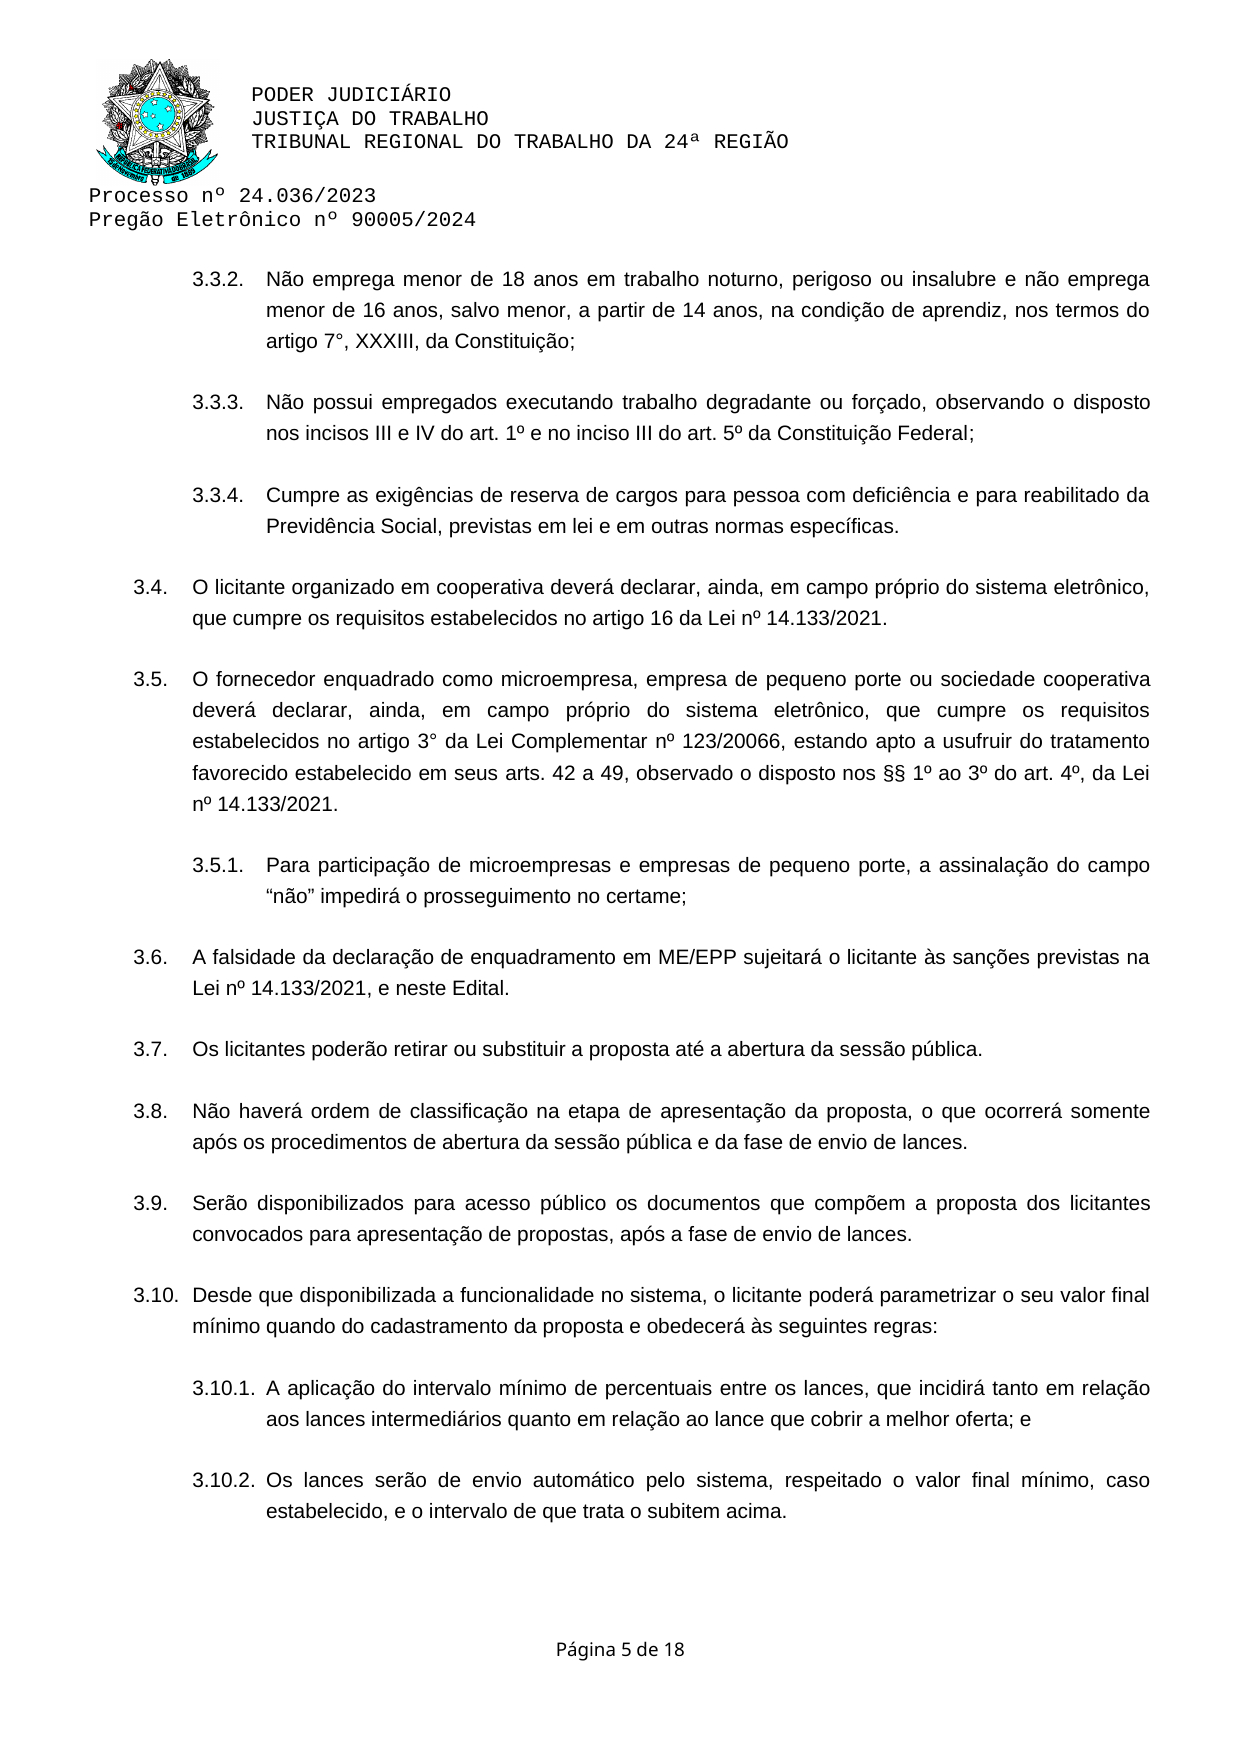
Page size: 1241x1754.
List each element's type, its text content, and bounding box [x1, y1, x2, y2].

list Os lances serão de envio automático pelo sistema, respeitado o valor final mínimo, caso estabelecido, e o intervalo de que trata o subitem acima. [192, 1468, 1152, 1523]
list Não emprega menor de 18 anos em trabalho noturno, perigoso ou insalubre e não emprega menor de 16 anos, salvo menor, a partir de 14 anos, na condição de aprendiz, nos termos do artigo 7°, XXXIII, da Constituição; [192, 267, 1152, 353]
text A falsidade da declaração de enquadramento em ME/EPP sujeitará o licitante às sanções previstas na Lei nº 14.133/2021, e neste Edital. [133, 945, 1152, 1000]
text O fornecedor enquadrado como microempresa, empresa de pequeno porte ou sociedade cooperativa deverá declarar, ainda, em campo próprio do sistema eletrônico, que cumpre os requisitos estabelecidos no artigo 3° da Lei Complementar nº 123/20066, estando apto a usufruir do tratamento favorecido estabelecido em seus arts. 42 a 49, observado o disposto nos §§ 1º ao 3º do art. 4º, da Lei nº 14.133/2021. [133, 667, 1152, 816]
text Desde que disponibilizada a funcionalidade no sistema, o licitante poderá parametrizar o seu valor final mínimo quando do cadastramento da proposta e obedecerá às seguintes regras: [133, 1283, 1152, 1338]
text Não haverá ordem de classificação na etapa de apresentação da proposta, o que ocorrerá somente após os procedimentos de abertura da sessão pública e da fase de envio de lances. [133, 1098, 1152, 1153]
list Para participação de microempresas e empresas de pequeno porte, a assinalação do campo “não” impedirá o prosseguimento no certame; [192, 853, 1152, 908]
picture [96, 59, 220, 186]
text Serão disponibilizados para acesso público os documentos que compõem a proposta dos licitantes convocados para apresentação de propostas, após a fase de envio de lances. [133, 1191, 1152, 1246]
list A aplicação do intervalo mínimo de percentuais entre os lances, que incidirá tanto em relação aos lances intermediários quanto em relação ao lance que cobrir a melhor oferta; e [192, 1375, 1152, 1430]
text O licitante organizado em cooperativa deverá declarar, ainda, em campo próprio do sistema eletrônico, que cumpre os requisitos estabelecidos no artigo 16 da Lei nº 14.133/2021. [133, 575, 1152, 630]
list Cumpre as exigências de reserva de cargos para pessoa com deficiência e para reabilitado da Previdência Social, previstas em lei e em outras normas específicas. [192, 482, 1152, 537]
list Não possui empregados executando trabalho degradante ou forçado, observando o disposto nos incisos III e IV do art. 1º e no inciso III do art. 5º da Constituição Federal; [192, 390, 1152, 445]
text Os licitantes poderão retirar ou substituir a proposta até a abertura da sessão pública. [133, 1037, 1152, 1061]
